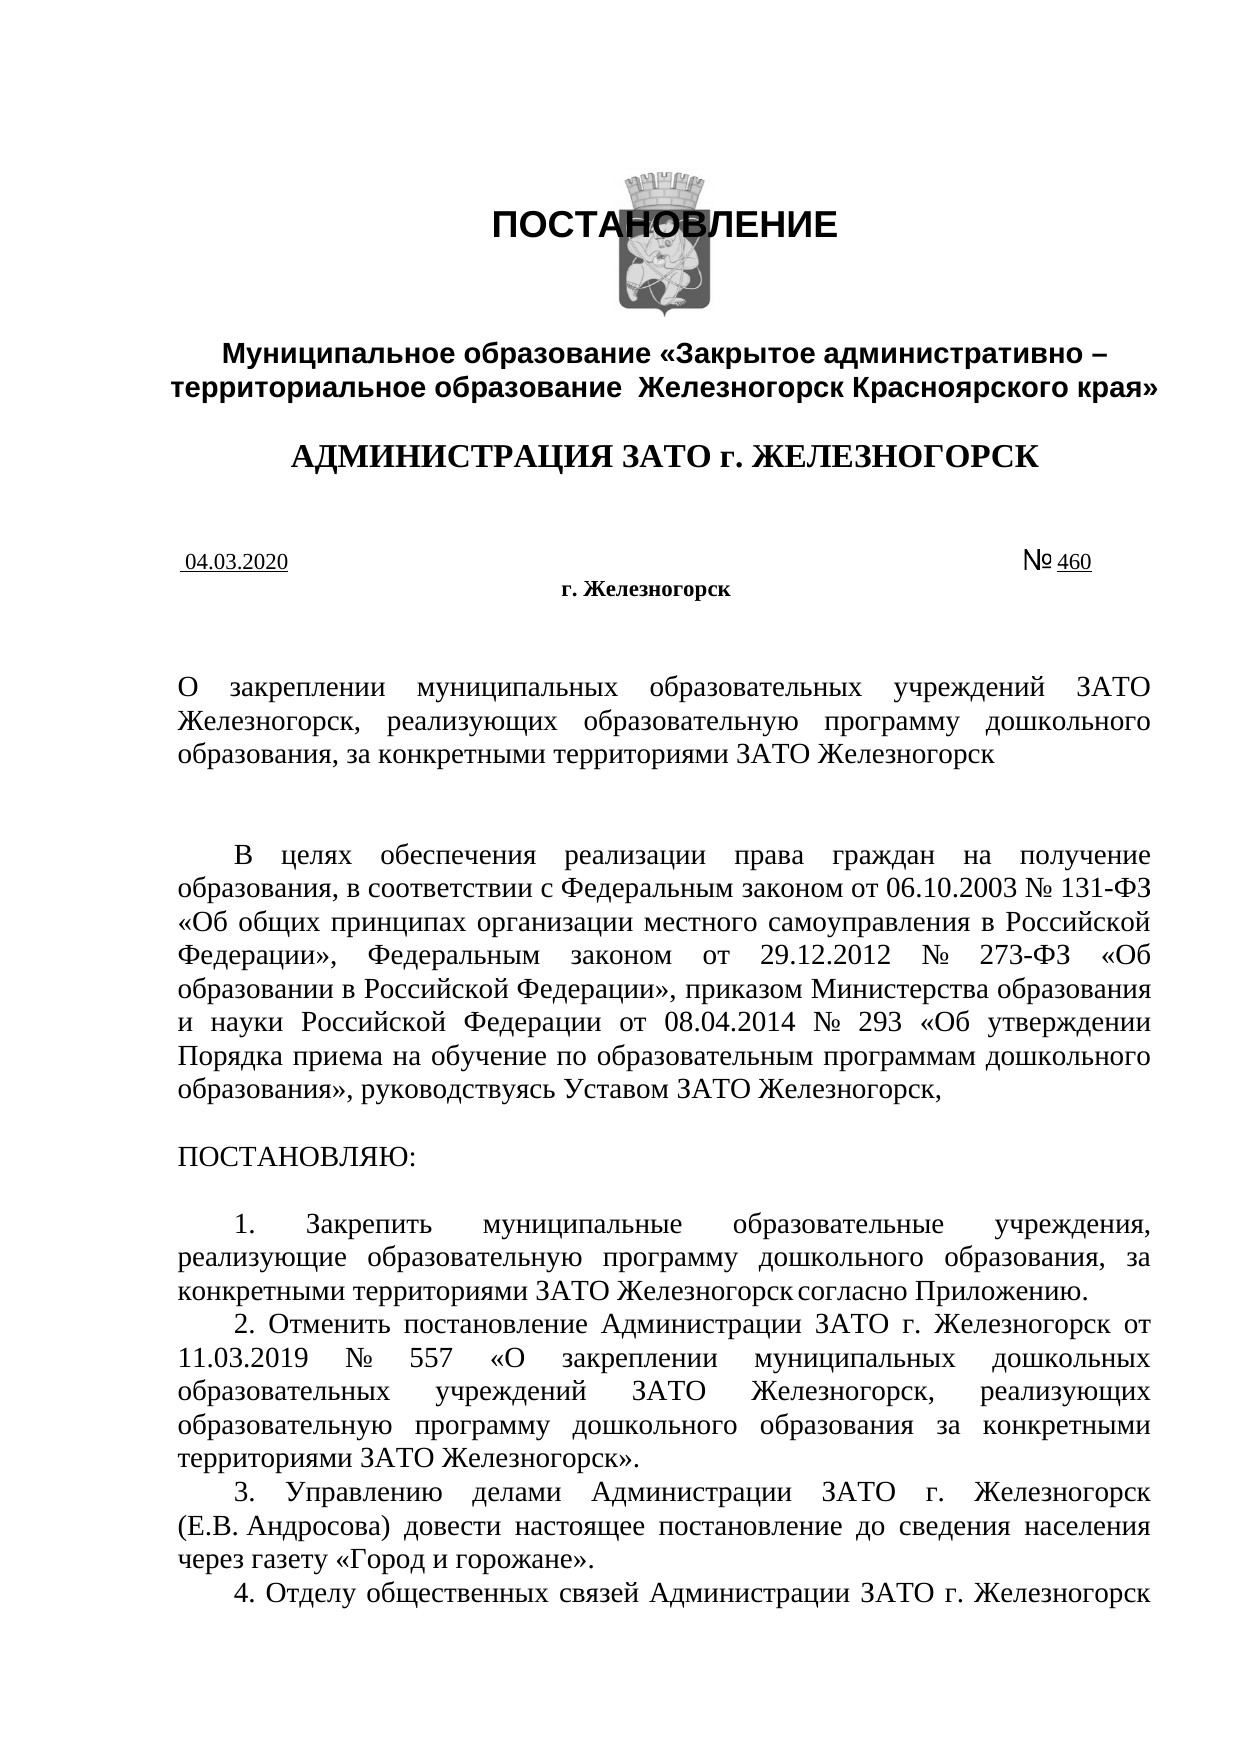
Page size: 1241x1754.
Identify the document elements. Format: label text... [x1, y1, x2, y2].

text 1. Закрепить муниципальные образовательные учреждения, реализующие образовательную программу дошкольного образования, за конкретными территориями ЗАТО Железногорск согласно Приложению. [177, 1206, 1152, 1306]
text г. Железногорск [121, 574, 1171, 601]
text 2. Отменить постановление Администрации ЗАТО г. Железногорск от 11.03.2019 № 557 «О закреплении муниципальных дошкольных образовательных учреждений ЗАТО Железногорск, реализующих образовательную программу дошкольного образования за конкретными территориями ЗАТО Железногорск». [177, 1306, 1152, 1474]
text О закреплении муниципальных образовательных учреждений ЗАТО Железногорск, реализующих образовательную программу дошкольного образования, за конкретными территориями ЗАТО Железногорск [177, 669, 1152, 770]
subtitle АДМИНИСТРАЦИЯ ЗАТО г. ЖЕЛЕЗНОГОРСК [149, 437, 1180, 475]
text В целях обеспечения реализации права граждан на получение образования, в соответствии с Федеральным законом от 06.10.2003 № 131-ФЗ «Об общих принципах организации местного самоуправления в Российской Федерации», Федеральным законом от 29.12.2012 № 273-ФЗ «Об образовании в Российской Федерации», приказом Министерства образования и науки Российской Федерации от 08.04.2014 № 293 «Об утверждении Порядка приема на обучение по образовательным программам дошкольного образования», руководствуясь Уставом ЗАТО Железногорск, [177, 837, 1152, 1105]
text 3. Управлению делами Администрации ЗАТО г. Железногорск (Е.В. Андросова) довести настоящее постановление до сведения населения через газету «Город и горожане». [177, 1474, 1152, 1575]
text Муниципальное образование «Закрытое административно – территориальное образование Железногорск Красноярского края» [149, 336, 1180, 403]
text ПОСТАНОВЛЯЮ: [177, 1139, 1152, 1172]
text ПОСТАНОВЛЕНИЕ [149, 202, 1180, 245]
text 04.03.2020 460 [121, 548, 1171, 574]
